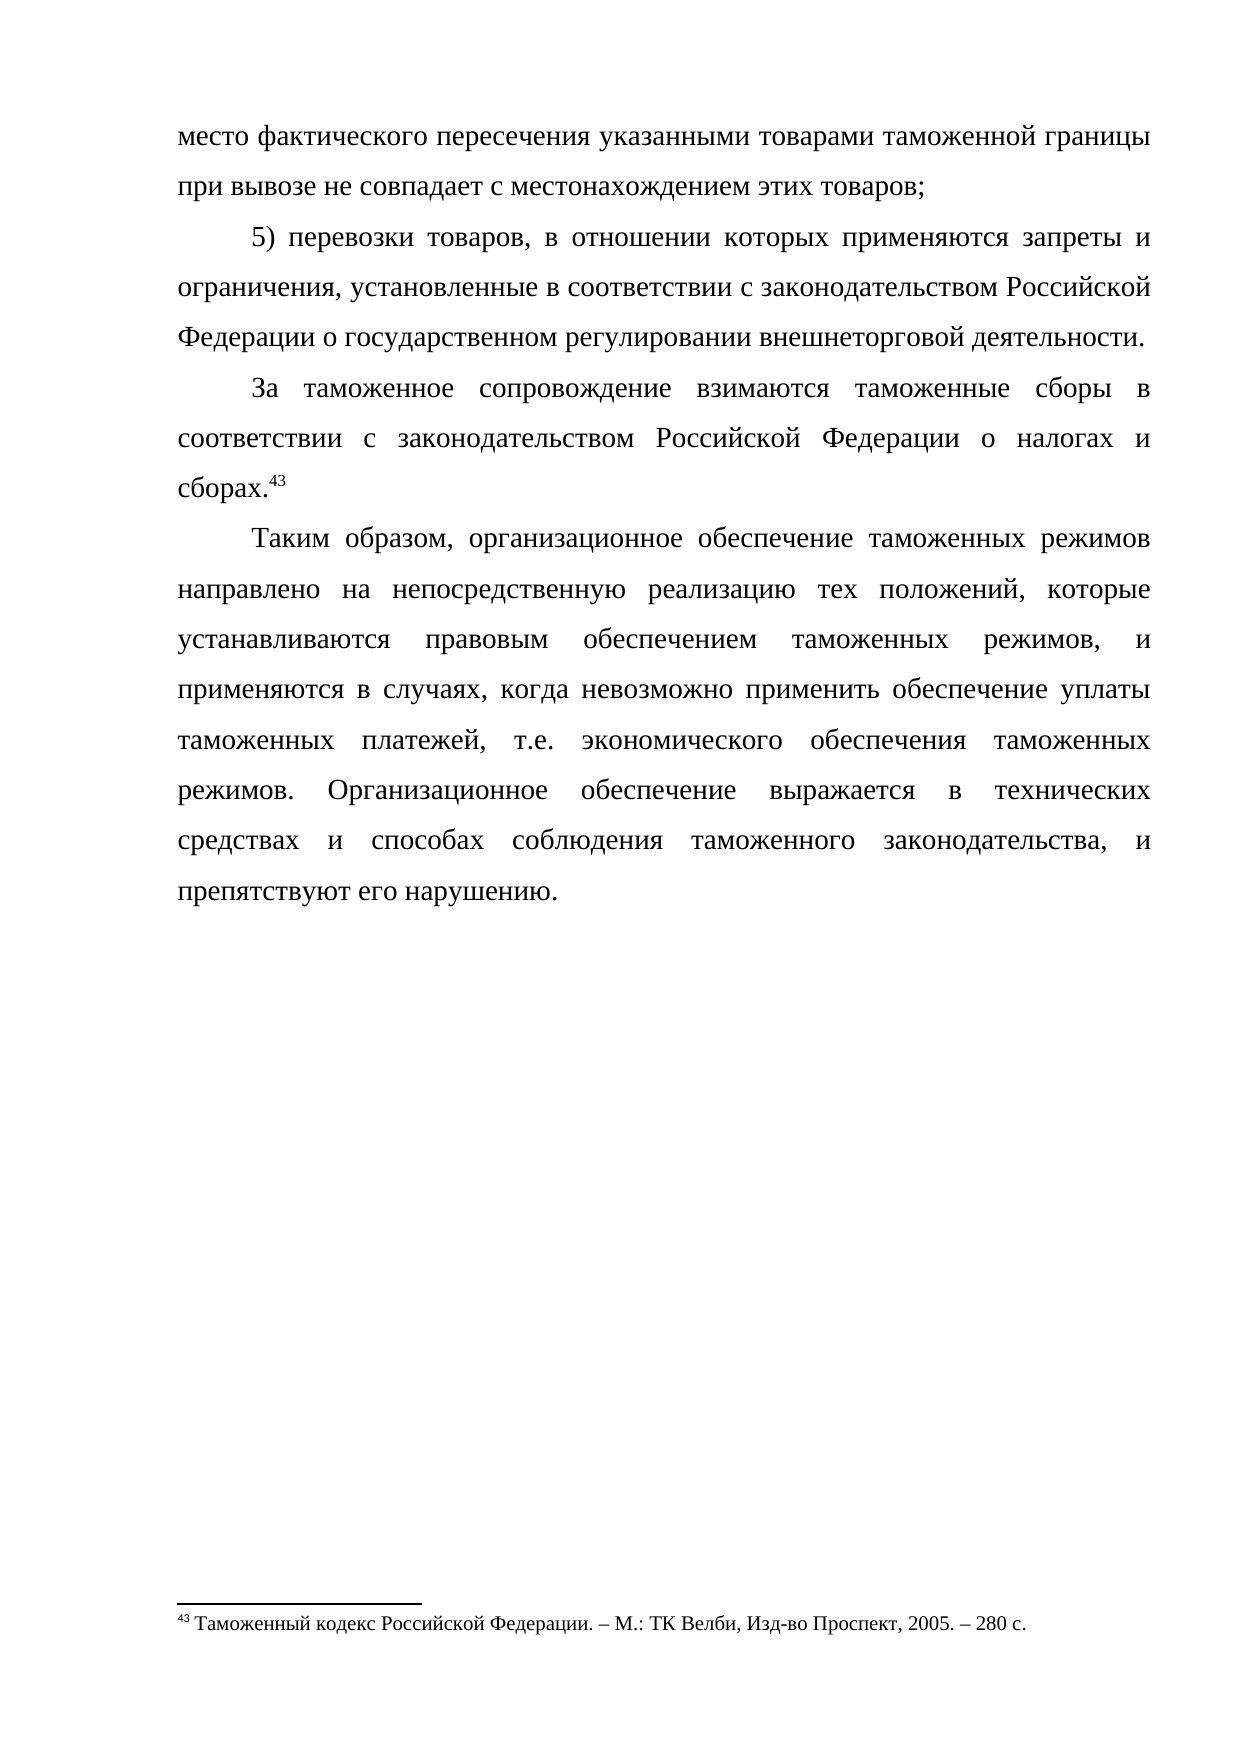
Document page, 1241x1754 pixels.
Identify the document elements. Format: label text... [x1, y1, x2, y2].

text 5) перевозки товаров, в отношении которых применяются запреты и ограничения, установленные в соответствии с законодательством Российской Федерации о государственном регулировании внешнеторговой деятельности. [177, 219, 1152, 353]
text Таким образом, организационное обеспечение таможенных режимов направлено на непосредственную реализацию тех положений, которые устанавливаются правовым обеспечением таможенных режимов, и применяются в случаях, когда невозможно применить обеспечение уплаты таможенных платежей, т.е. экономического обеспечения таможенных режимов. Организационное обеспечение выражается в технических средствах и способах соблюдения таможенного законодательства, и препятствуют его нарушению. [177, 521, 1152, 906]
text За таможенное сопровождение взимаются таможенные сборы в соответствии с законодательством Российской Федерации о налогах и сборах. [177, 370, 1152, 504]
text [177, 118, 1152, 202]
